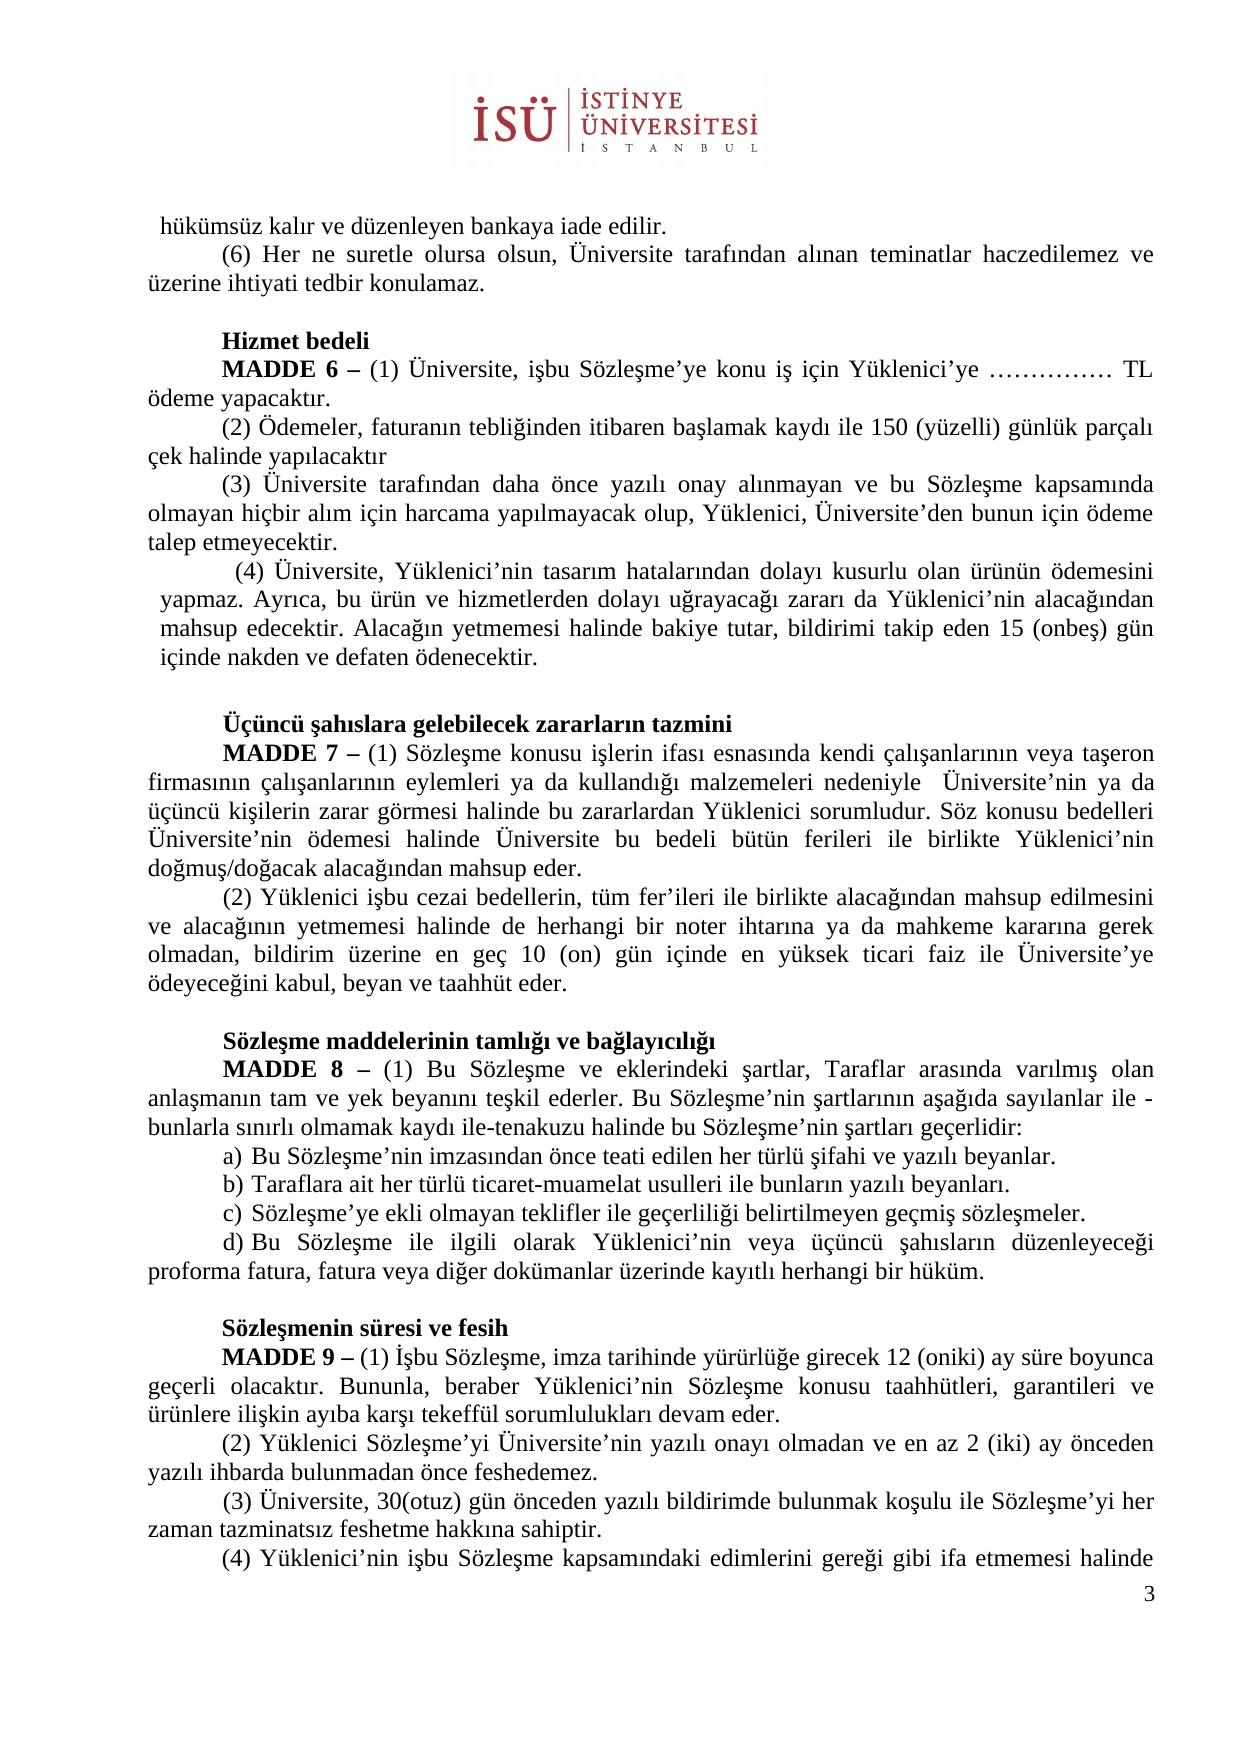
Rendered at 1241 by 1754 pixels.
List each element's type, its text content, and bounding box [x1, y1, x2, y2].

list Bu Sözleşme ile ilgili olarak Yüklenici’nin veya üçüncü şahısların düzenleyeceği proforma fatura, fatura veya diğer dokümanlar üzerinde kayıtlı herhangi bir hüküm. [148, 1227, 1155, 1284]
list Bu Sözleşme’nin imzasından önce teati edilen her türlü şifahi ve yazılı beyanlar. [148, 1141, 1155, 1169]
picture [450, 67, 773, 171]
text (4) Yüklenici’nin işbu Sözleşme kapsamındaki edimlerini gereği gibi ifa etmemesi halinde Üniversite Sözleşme’yi bildirim yapmadan feshedebilir. [148, 1543, 1155, 1572]
text (3) Üniversite, 30(otuz) gün önceden yazılı bildirimde bulunmak koşulu ile Sözleşme’yi her zaman tazminatsız feshetme hakkına sahiptir. [148, 1486, 1155, 1543]
list Taraflara ait her türlü ticaret-muamelat usulleri ile bunların yazılı beyanları. [148, 1169, 1155, 1198]
text Sözleşme maddelerinin tamlığı ve bağlayıcılığı [148, 1026, 1155, 1054]
text (6) Her ne suretle olursa olsun, Üniversite tarafından alınan teminatlar haczedilemez ve üzerine ihtiyati tedbir konulamaz. [148, 239, 1155, 297]
text MADDE 6 – (1) Üniversite, işbu Sözleşme’ye konu iş için Yüklenici’ye …………… TL ödeme yapacaktır. [148, 354, 1155, 412]
list Sözleşme’ye ekli olmayan teklifler ile geçerliliği belirtilmeyen geçmiş sözleşmeler. [148, 1198, 1155, 1227]
text (4) Üniversite, Yüklenici’nin tasarım hatalarından dolayı kusurlu olan ürünün ödemesini yapmaz. Ayrıca, bu ürün ve hizmetlerden dolayı uğrayacağı zararı da Yüklenici’nin alacağından mahsup edecektir. Alacağın yetmemesi halinde bakiye tutar, bildirimi takip eden 15 (onbeş) gün içinde nakden ve defaten ödenecektir. [160, 556, 1155, 671]
text Üçüncü şahıslara gelebilecek zararların tazmini [148, 709, 1155, 738]
subtitle Sözleşmenin süresi ve fesih [148, 1313, 1155, 1342]
text (2) Yüklenici işbu cezai bedellerin, tüm fer’ileri ile birlikte alacağından mahsup edilmesini ve alacağının yetmemesi halinde de herhangi bir noter ihtarına ya da mahkeme kararına gerek olmadan, bildirim üzerine en geç 10 (on) gün içinde en yüksek ticari faiz ile Üniversite’ye ödeyeceğini kabul, beyan ve taahhüt eder. [148, 882, 1155, 997]
text (2) Yüklenici Sözleşme’yi Üniversite’nin yazılı onayı olmadan ve en az 2 (iki) ay önceden yazılı ihbarda bulunmadan önce feshedemez. [148, 1428, 1155, 1486]
text MADDE 9 – (1) İşbu Sözleşme, imza tarihinde yürürlüğe girecek 12 (oniki) ay süre boyunca geçerli olacaktır. Bununla, beraber Yüklenici’nin Sözleşme konusu taahhütleri, garantileri ve ürünlere ilişkin ayıba karşı tekeffül sorumlulukları devam eder. [148, 1342, 1155, 1428]
text Hizmet bedeli [148, 326, 1155, 354]
text MADDE 8 – (1) Bu Sözleşme ve eklerindeki şartlar, Taraflar arasında varılmış olan anlaşmanın tam ve yek beyanını teşkil ederler. Bu Sözleşme’nin şartlarının aşağıda sayılanlar ile -bunlarla sınırlı olmamak kaydı ile-tenakuzu halinde bu Sözleşme’nin şartları geçerlidir: [148, 1054, 1155, 1141]
text (2) Ödemeler, faturanın tebliğinden itibaren başlamak kaydı ile 150 (yüzelli) günlük parçalı çek halinde yapılacaktır [148, 412, 1155, 469]
text MADDE 7 – (1) Sözleşme konusu işlerin ifası esnasında kendi çalışanlarının veya taşeron firmasının çalışanlarının eylemleri ya da kullandığı malzemeleri nedeniyle Üniversite’nin ya da üçüncü kişilerin zarar görmesi halinde bu zararlardan Yüklenici sorumludur. Söz konusu bedelleri Üniversite’nin ödemesi halinde Üniversite bu bedeli bütün ferileri ile birlikte Yüklenici’nin doğmuş/doğacak alacağından mahsup eder. [148, 738, 1155, 882]
text (3) Üniversite tarafından daha önce yazılı onay alınmayan ve bu Sözleşme kapsamında olmayan hiçbir alım için harcama yapılmayacak olup, Yüklenici, Üniversite’den bunun için ödeme talep etmeyecektir. [148, 469, 1155, 556]
